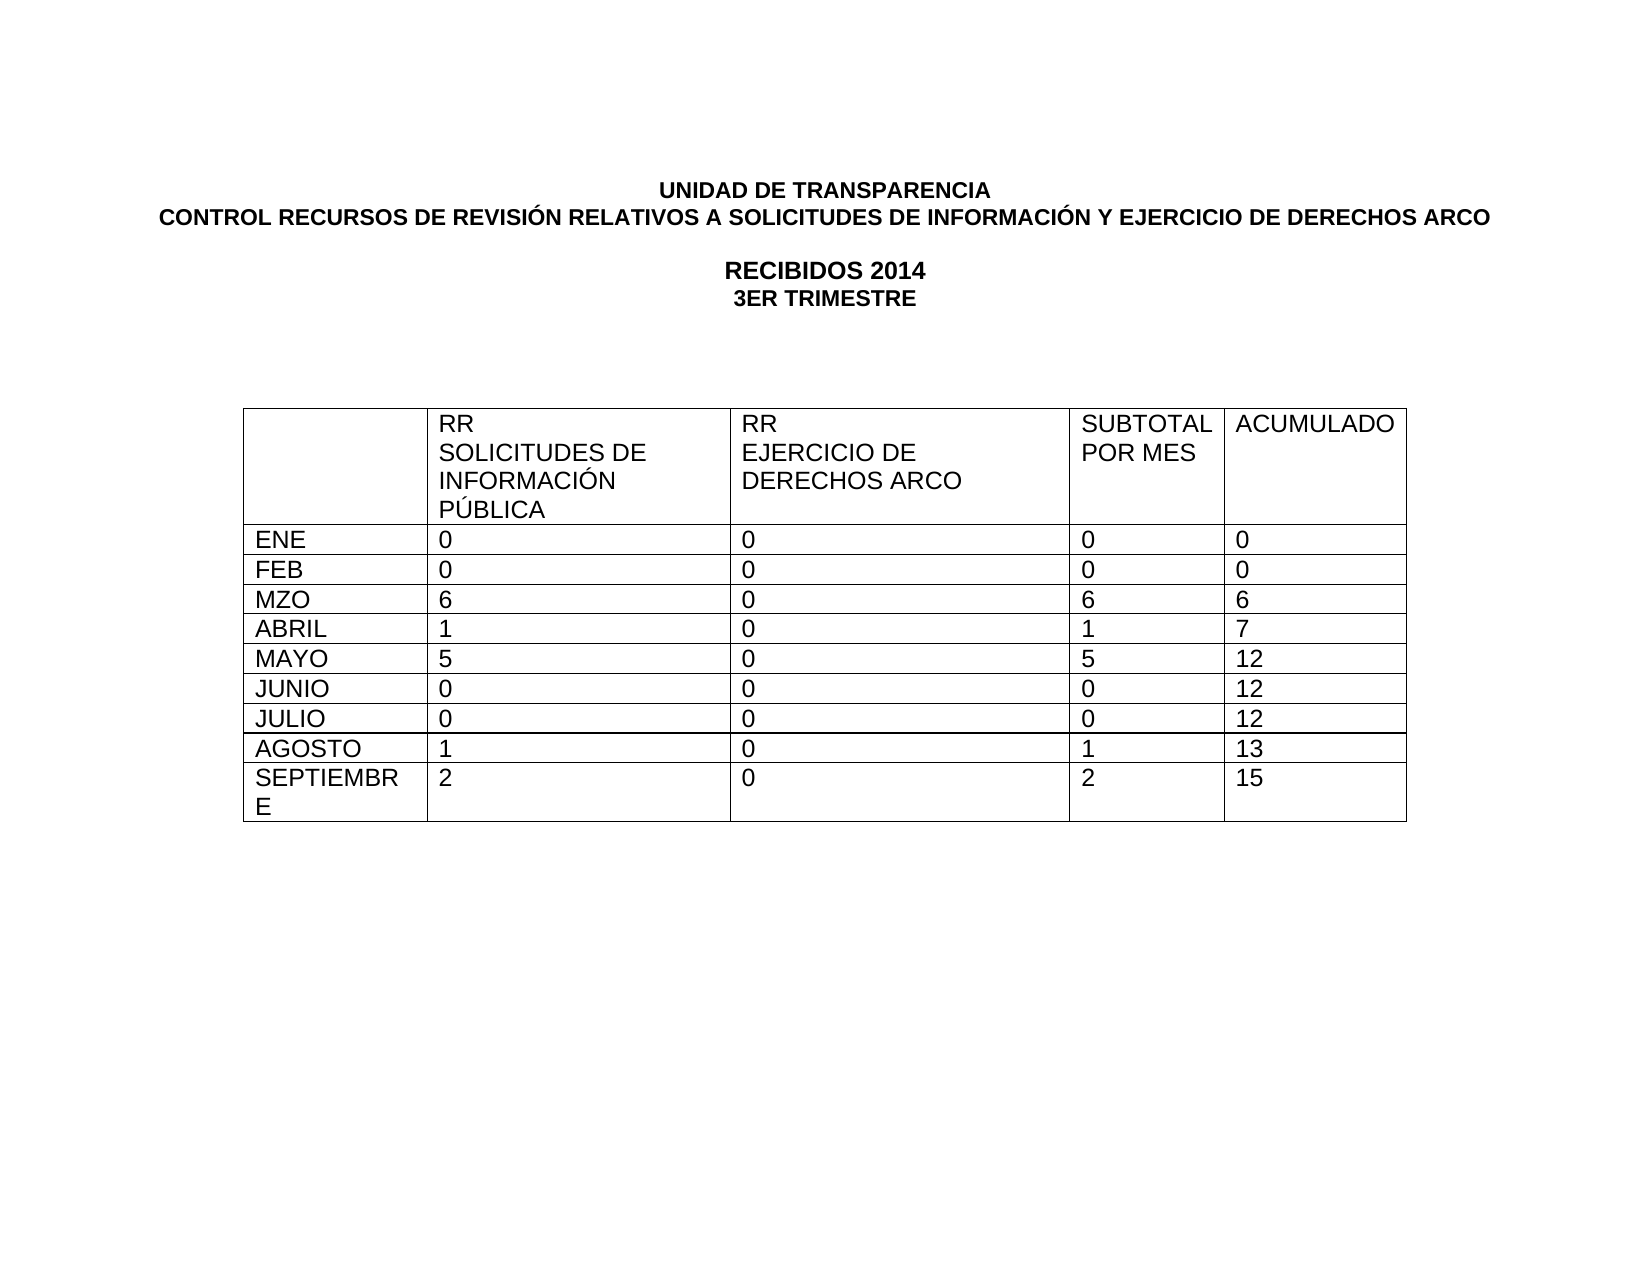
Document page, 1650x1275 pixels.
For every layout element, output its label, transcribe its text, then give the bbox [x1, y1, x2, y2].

table_cell 0 [731, 585, 1069, 613]
table_cell ABRIL [244, 614, 427, 643]
table_cell 15 [1225, 763, 1406, 821]
table_cell SEPTIEMBRE [244, 763, 427, 821]
table_cell 0 [731, 674, 1069, 703]
table_cell ENE [244, 525, 427, 554]
table_cell 12 [1225, 644, 1406, 673]
table_cell 6 [1070, 585, 1224, 613]
table_header [244, 409, 427, 524]
table_cell 6 [428, 585, 730, 613]
table_cell 0 [1225, 525, 1406, 554]
table_cell 12 [1225, 704, 1406, 732]
table_cell 1 [1070, 614, 1224, 643]
table_cell 0 [731, 734, 1069, 762]
table_cell 2 [1070, 763, 1224, 821]
table_cell 7 [1225, 614, 1406, 643]
table_cell 5 [1070, 644, 1224, 673]
table_cell 0 [428, 555, 730, 583]
table_cell 0 [428, 525, 730, 554]
table_cell FEB [244, 555, 427, 583]
table_cell 0 [731, 704, 1069, 732]
table_cell 0 [1070, 525, 1224, 554]
table_header RR EJERCICIO DE DERECHOS ARCO [731, 409, 1069, 524]
table_cell 1 [428, 734, 730, 762]
table_cell 0 [731, 763, 1069, 821]
table_cell AGOSTO [244, 734, 427, 762]
text CONTROL RECURSOS DE REVISIÓN RELATIVOS A SOLICITUDES DE INFORMACIÓN Y EJERCICIO DE DERECHOS ARCO [148, 203, 1502, 230]
text RECIBIDOS 2014 [148, 256, 1502, 285]
table_cell 1 [428, 614, 730, 643]
table_cell 0 [731, 555, 1069, 583]
table_cell 5 [428, 644, 730, 673]
table_cell MAYO [244, 644, 427, 673]
table_cell JUNIO [244, 674, 427, 703]
table_cell 0 [731, 525, 1069, 554]
table_cell MZO [244, 585, 427, 613]
table_cell 13 [1225, 734, 1406, 762]
table_cell 0 [1070, 674, 1224, 703]
table_header ACUMULADO [1225, 409, 1406, 524]
table_header RR SOLICITUDES DE INFORMACIÓN PÚBLICA [428, 409, 730, 524]
table_cell 6 [1225, 585, 1406, 613]
table_cell JULIO [244, 704, 427, 732]
table_cell 0 [1225, 555, 1406, 583]
text 3ER TRIMESTRE [148, 285, 1502, 311]
text UNIDAD DE TRANSPARENCIA [148, 177, 1502, 203]
table_cell 0 [731, 614, 1069, 643]
table_cell 1 [1070, 734, 1224, 762]
table_cell 2 [428, 763, 730, 821]
table_header SUBTOTAL POR MES [1070, 409, 1224, 524]
table_cell 0 [731, 644, 1069, 673]
table_cell 0 [1070, 555, 1224, 583]
table_cell 0 [428, 704, 730, 732]
table_cell 0 [1070, 704, 1224, 732]
table_cell 12 [1225, 674, 1406, 703]
table_cell 0 [428, 674, 730, 703]
